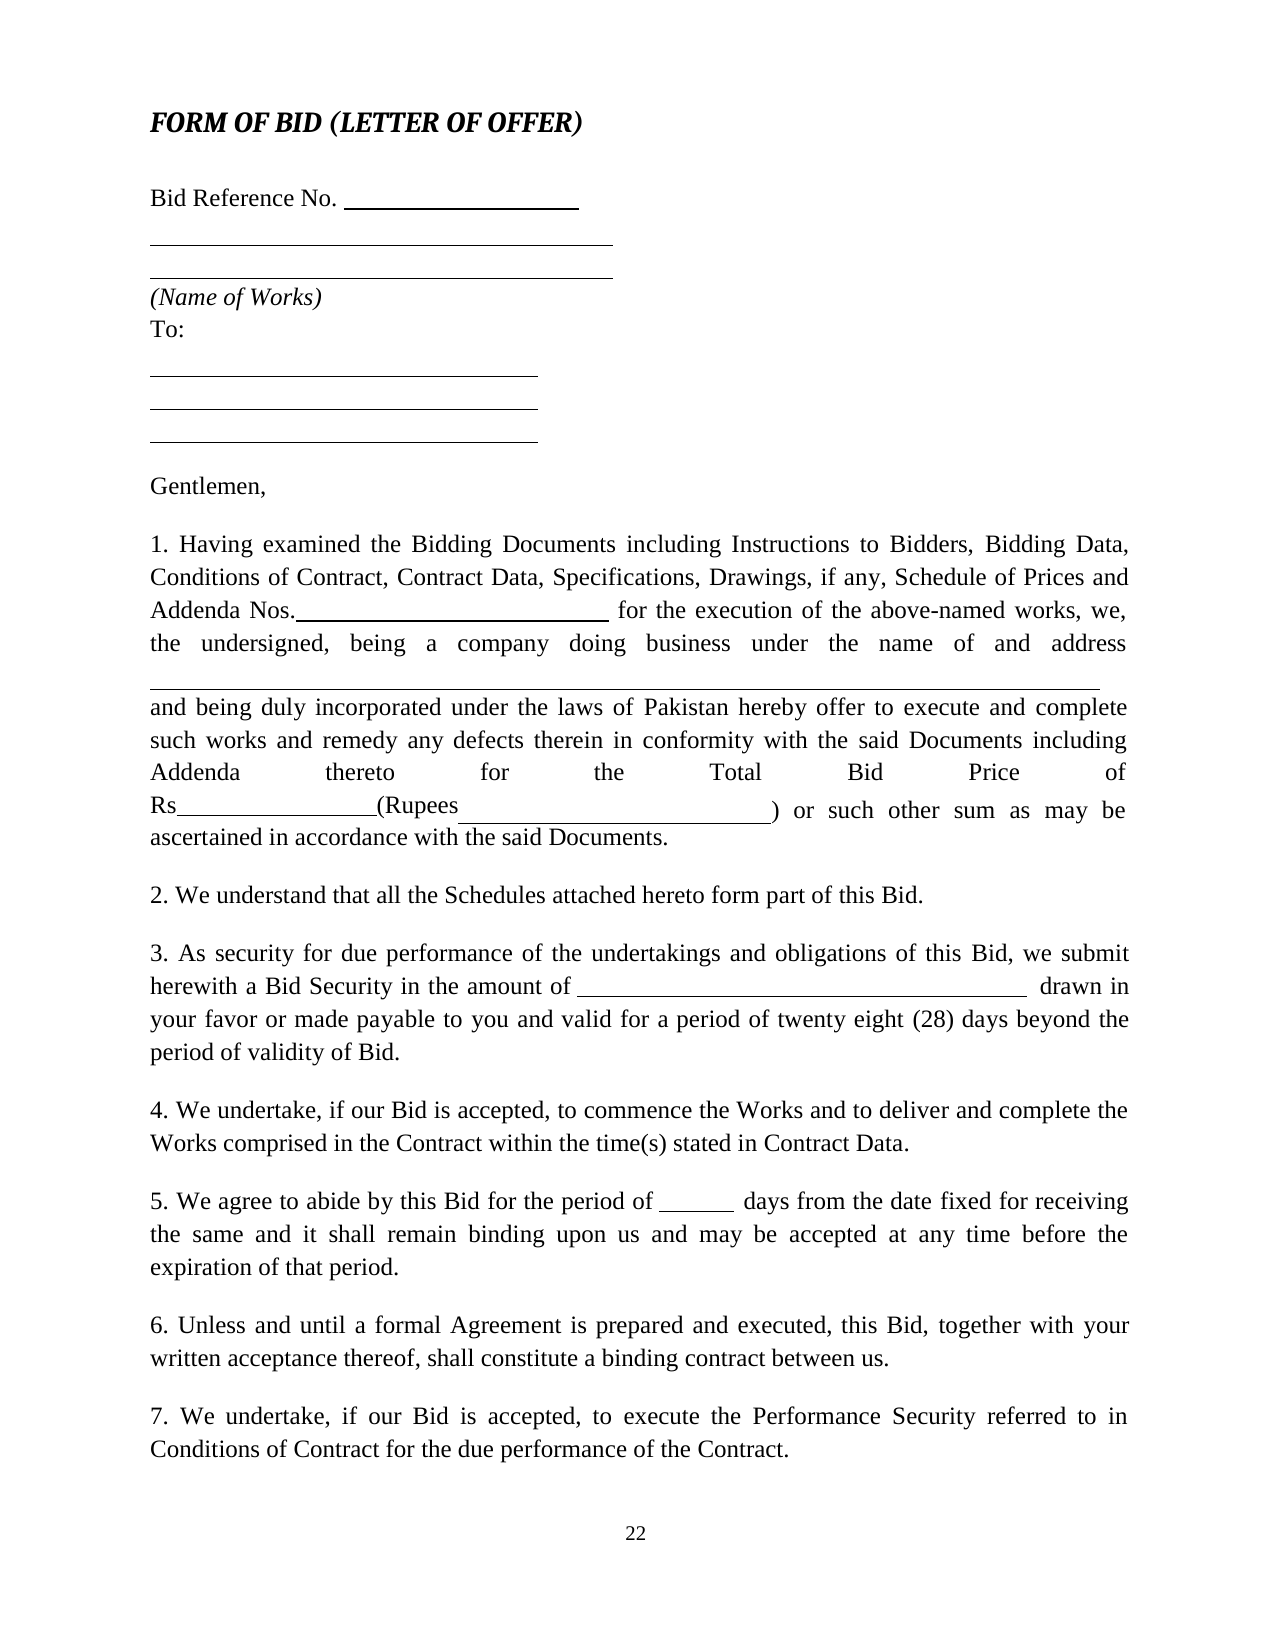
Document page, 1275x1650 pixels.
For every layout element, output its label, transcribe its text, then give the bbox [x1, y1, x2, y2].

text Bid Reference No. [150, 184, 1137, 211]
text Conditions of Contract for the due performance of the Contract. [150, 1434, 792, 1463]
text the undersigned, being a company doing business under the name of and address [150, 628, 1129, 656]
text To: [150, 315, 1137, 342]
text 1. Having examined the Bidding Documents including Instructions to Bidders, Bidding Data, Conditions of Contract, Contract Data, Specifications, Drawings, if any, Schedule of Prices and Addenda Nos. for the execution of the above-named works, we, [150, 529, 1129, 624]
text 2. We understand that all the Schedules attached hereto form part of this Bid. [150, 880, 925, 909]
text ) or such other sum as may be [771, 795, 1137, 824]
text and being duly incorporated under the laws of Pakistan hereby offer to execute and complete such works and remedy any defects therein in conformity with the said Documents including [150, 692, 1129, 754]
text Works comprised in the Contract within the time(s) stated in Contract Data. [150, 1128, 912, 1157]
text 6. Unless and until a formal Agreement is prepared and executed, this Bid, together with your written acceptance thereof, shall constitute a binding contract between us. [150, 1310, 1129, 1372]
text Gentlemen, [150, 471, 269, 500]
text ascertained in accordance with the said Documents. [150, 823, 673, 850]
text 5. We agree to abide by this Bid for the period of days from the date fixed for receiving the same and it shall remain binding upon us and may be accepted at any time before the expiration of that period. [150, 1186, 1129, 1281]
text 7. We undertake, if our Bid is accepted, to execute the Performance Security referred to in [150, 1401, 1129, 1429]
text FORM OF BID (LETTER OF OFFER) [150, 106, 1137, 140]
text Addenda thereto for the Total Bid Price of [150, 758, 1137, 785]
text 4. We undertake, if our Bid is accepted, to commence the Works and to deliver and complete the [150, 1095, 1129, 1124]
text Rs (Rupees [150, 790, 667, 819]
text 3. As security for due performance of the undertakings and obligations of this Bid, we submit herewith a Bid Security in the amount of drawn in your favor or made payable to you and valid for a period of twenty eight (28) days beyond the period of validity of Bid. [150, 938, 1130, 1066]
text (Name of Works) [150, 282, 1137, 311]
